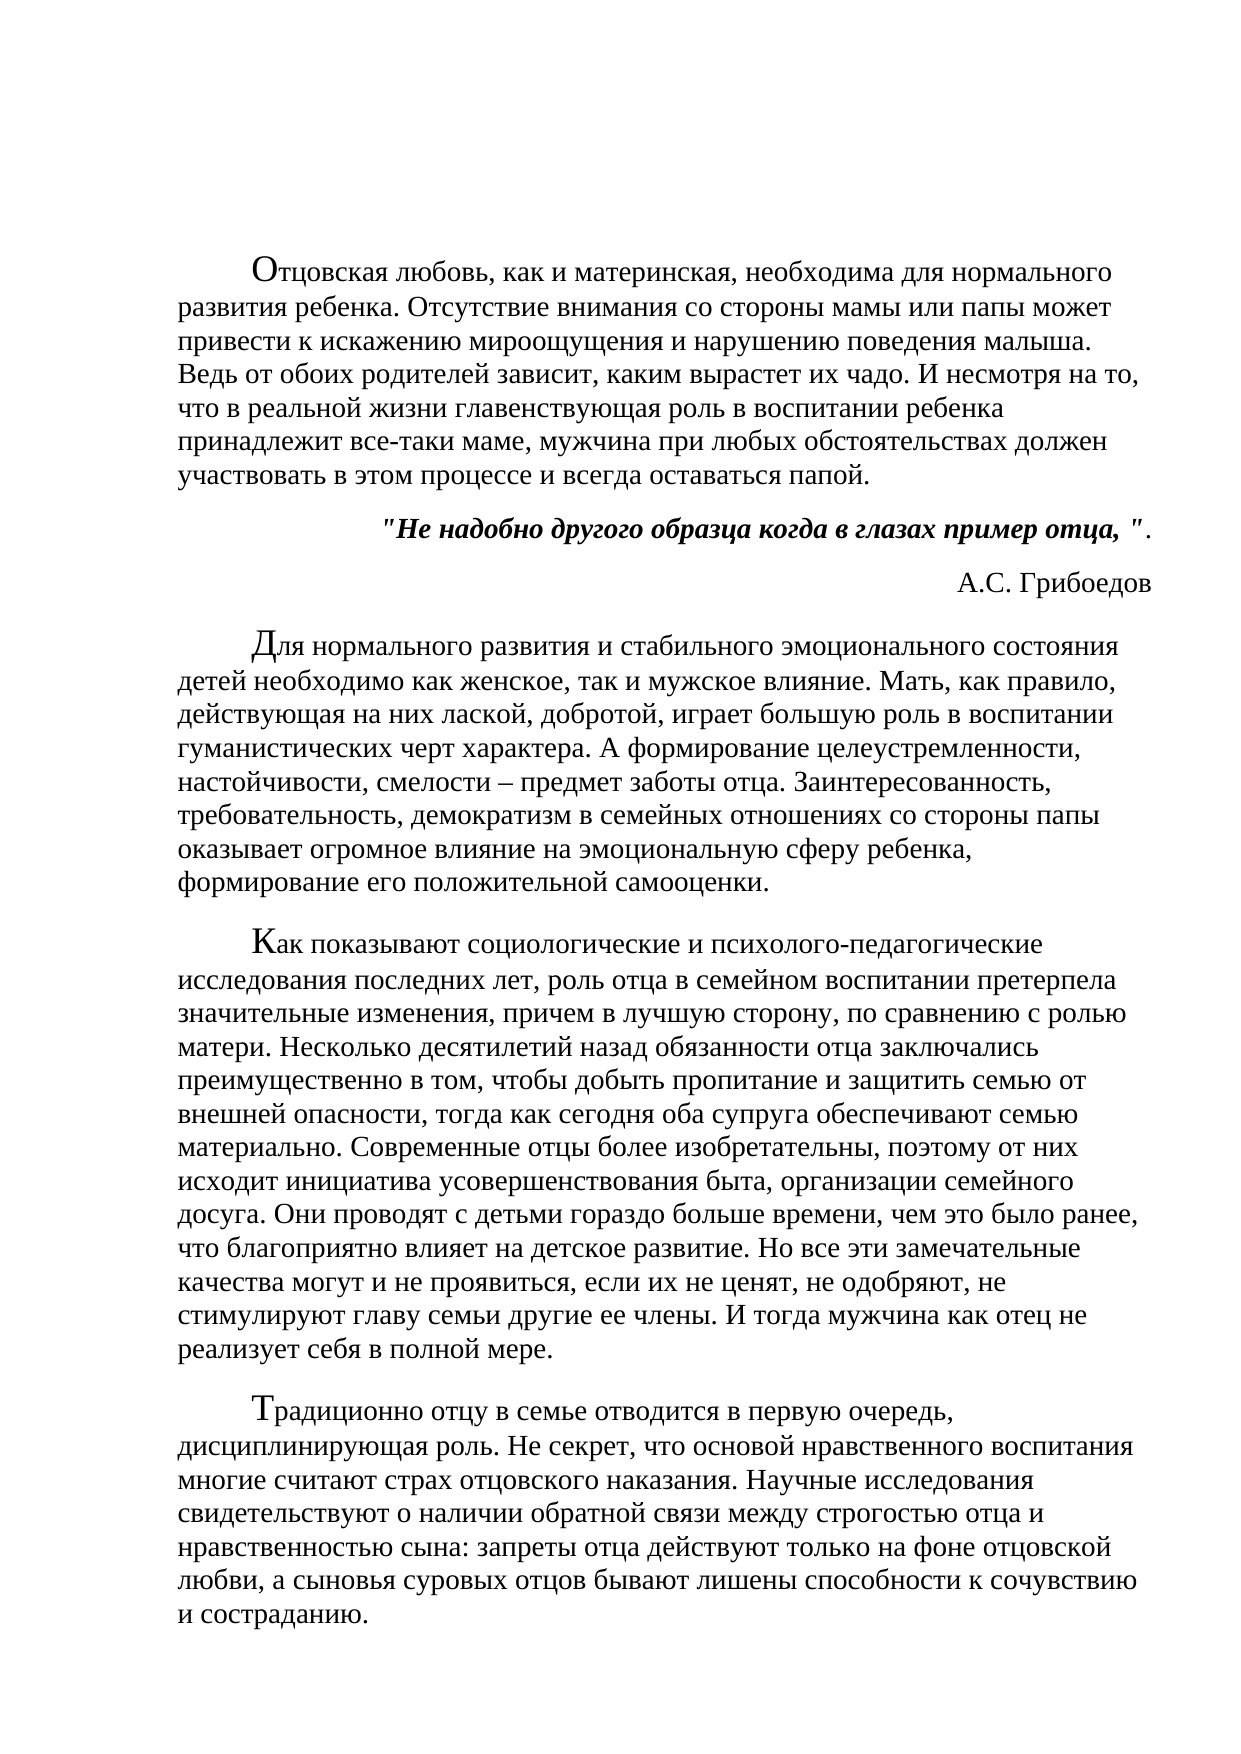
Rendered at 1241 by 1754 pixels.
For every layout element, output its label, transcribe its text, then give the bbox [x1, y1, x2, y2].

text Для нормального развития и стабильного эмоционального состояния детей необходимо как женское, так и мужское влияние. Мать, как правило, действующая на них лаской, добротой, играет большую роль в воспитании гуманистических черт характера. А формирование целеустремленности, настойчивости, смелости – предмет заботы отца. Заинтересованность, требовательность, демократизм в семейных отношениях со стороны папы оказывает огромное влияние на эмоциональную сферу ребенка, формирование его положительной самооценки. [177, 620, 1152, 898]
text "Не надобно другого образца когда в глазах пример отца, ". [177, 511, 1152, 545]
text Традиционно отцу в семье отводится в первую очередь, дисциплинирующая роль. Не секрет, что основой нравственного воспитания многие считают страх отцовского наказания. Научные исследования свидетельствуют о наличии обратной связи между строгостью отца и нравственностью сына: запреты отца действуют только на фоне отцовской любви, а сыновья суровых отцов бывают лишены способности к сочувствию и состраданию. [177, 1385, 1152, 1629]
text Отцовская любовь, как и материнская, необходима для нормального развития ребенка. Отсутствие внимания со стороны мамы или папы может привести к искажению мироощущения и нарушению поведения малыша. Ведь от обоих родителей зависит, каким вырастет их чадо. И несмотря на то, что в реальной жизни главенствующая роль в воспитании ребенка принадлежит все-таки маме, мужчина при любых обстоятельствах должен участвовать в этом процессе и всегда оставаться папой. [177, 246, 1152, 490]
text А.С. Грибоедов [177, 566, 1152, 599]
text Как показывают социологические и психолого-педагогические исследования последних лет, роль отца в семейном воспитании претерпела значительные изменения, причем в лучшую сторону, по сравнению с ролью матери. Несколько десятилетий назад обязанности отца заключались преимущественно в том, чтобы добыть пропитание и защитить семью от внешней опасности, тогда как сегодня оба супруга обеспечивают семью материально. Современные отцы более изобретательны, поэтому от них исходит инициатива усовершенствования быта, организации семейного досуга. Они проводят с детьми гораздо больше времени, чем это было ранее, что благоприятно влияет на детское развитие. Но все эти замечательные качества могут и не проявиться, если их не ценят, не одобряют, не стимулируют главу семьи другие ее члены. И тогда мужчина как отец не реализует себя в полной мере. [177, 919, 1152, 1364]
